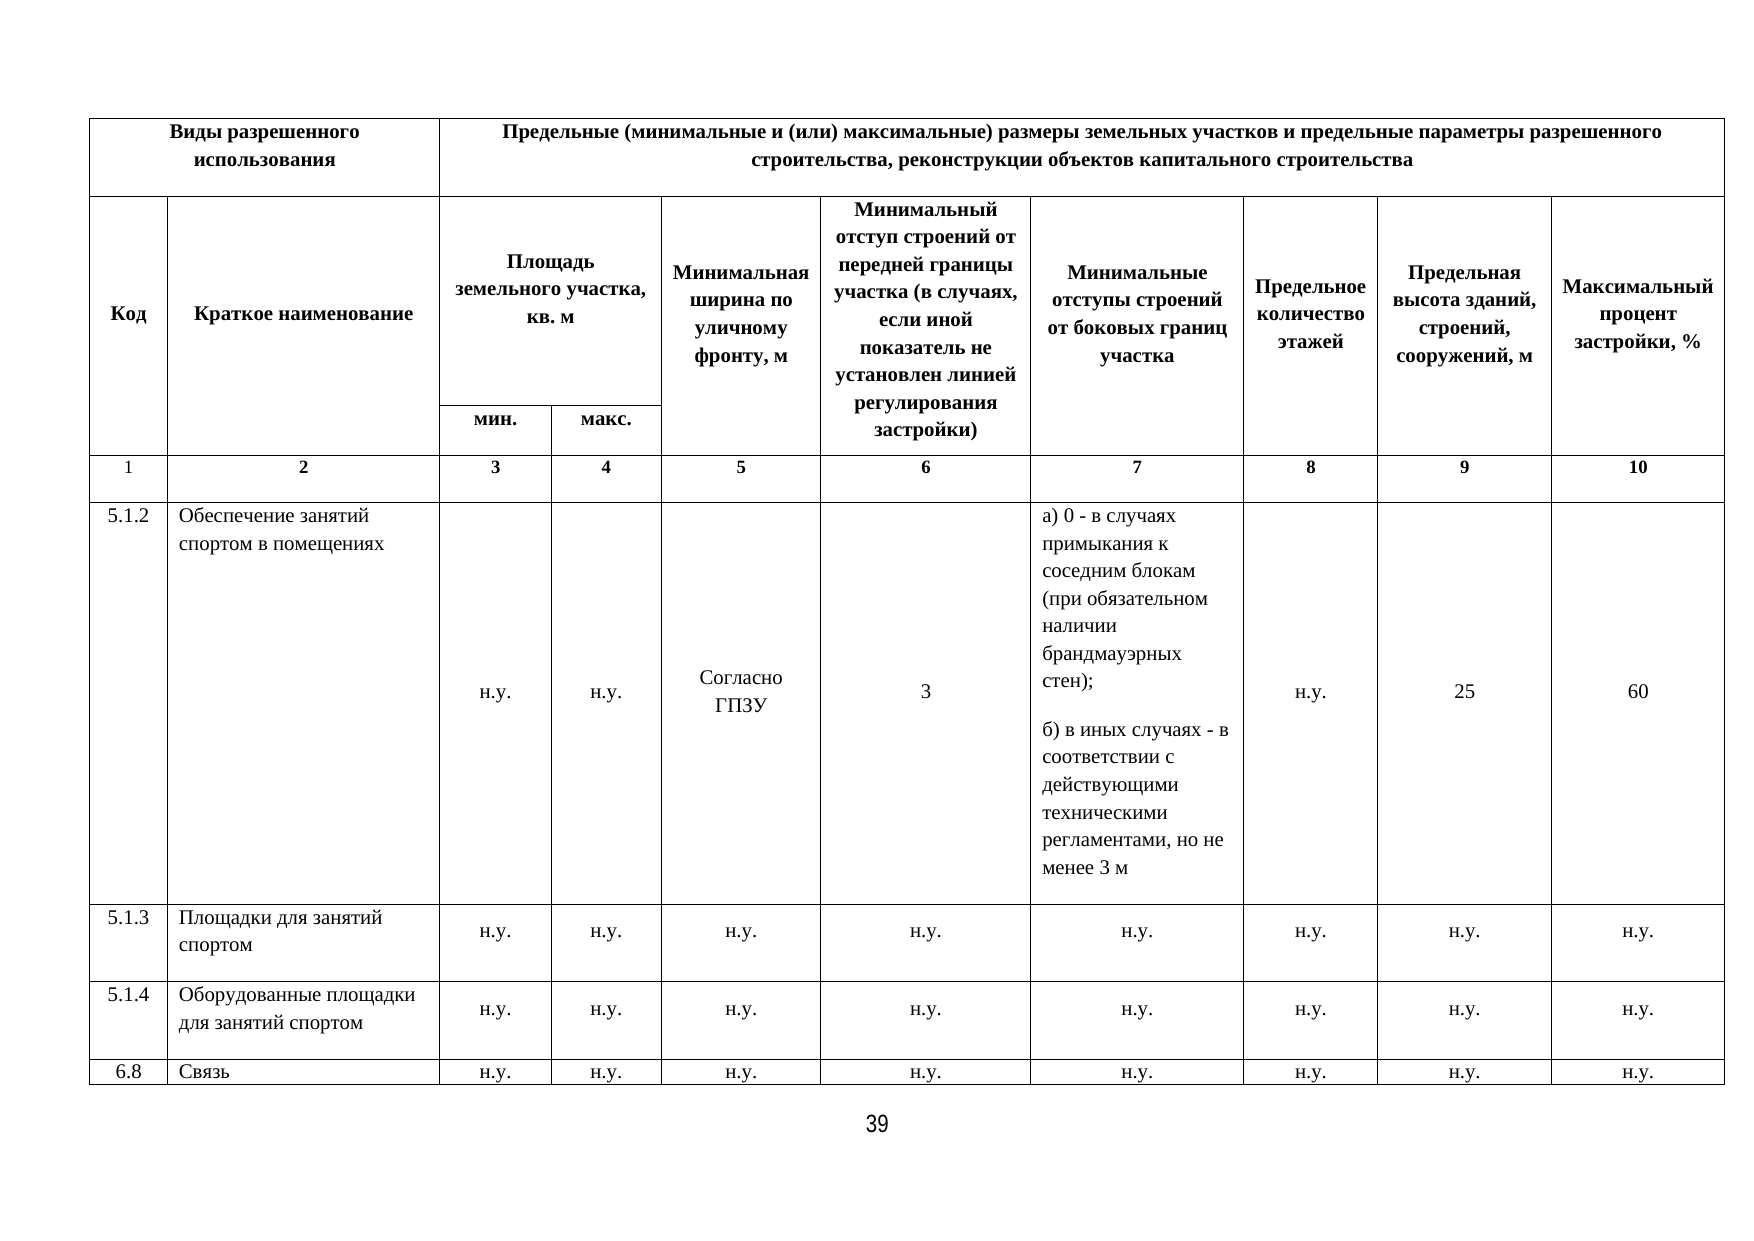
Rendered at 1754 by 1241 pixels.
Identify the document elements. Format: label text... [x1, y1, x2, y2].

table_cell 60 [1552, 503, 1724, 904]
table_cell 5.1.4 [90, 982, 167, 1058]
table_cell н.у. [440, 905, 551, 981]
table_cell Связь [168, 1060, 439, 1083]
table_cell Предельная высота зданий, строений, сооружений, м [1378, 197, 1551, 454]
table_cell Максимальный процент застройки, % [1552, 197, 1724, 454]
table_cell н.у. [552, 905, 661, 981]
table_cell Площадки для занятий спортом [168, 905, 439, 981]
table_cell 7 [1031, 456, 1243, 502]
table_cell 6 [821, 456, 1030, 502]
table_cell н.у. [821, 905, 1030, 981]
table_cell 1 [90, 456, 167, 502]
table_cell н.у. [440, 982, 551, 1058]
table_cell 25 [1378, 503, 1551, 904]
table_cell н.у. [440, 1060, 551, 1083]
table_cell н.у. [1244, 982, 1377, 1058]
table_cell макс. [552, 406, 661, 454]
table_cell н.у. [1378, 982, 1551, 1058]
table_header Предельные (минимальные и (или) максимальные) размеры земельных участков и предельные параметры разрешенного строительства, реконструкции объектов капитального строительства [440, 119, 1724, 196]
table_cell Код [90, 197, 167, 454]
table_cell Оборудованные площадки для занятий спортом [168, 982, 439, 1058]
table_cell н.у. [552, 982, 661, 1058]
table_cell 5.1.2 [90, 503, 167, 904]
table_cell н.у. [1378, 1060, 1551, 1083]
table_cell н.у. [1244, 1060, 1377, 1083]
table_cell н.у. [1552, 982, 1724, 1058]
table_cell 9 [1378, 456, 1551, 502]
table_cell н.у. [552, 1060, 661, 1083]
table_cell н.у. [662, 1060, 820, 1083]
table_cell Минимальная ширина по уличному фронту, м [662, 197, 820, 454]
table_header Виды разрешенного использования [90, 119, 439, 196]
table_cell 10 [1552, 456, 1724, 502]
table_cell н.у. [552, 503, 661, 904]
table_cell мин. [440, 406, 551, 454]
table_cell 6.8 [90, 1060, 167, 1083]
table_cell н.у. [440, 503, 551, 904]
table_cell а) 0 - в случаях примыкания к соседним блокам (при обязательном наличии брандмауэрных стен); б) в иных случаях - в соответствии с действующими техническими регламентами, но не менее 3 м [1031, 503, 1243, 904]
table_cell Краткое наименование [168, 197, 439, 454]
table_cell н.у. [662, 905, 820, 981]
table_cell 8 [1244, 456, 1377, 502]
table_cell 3 [821, 503, 1030, 904]
table_cell 5 [662, 456, 820, 502]
table_cell 2 [168, 456, 439, 502]
table_cell 4 [552, 456, 661, 502]
table_cell н.у. [1031, 982, 1243, 1058]
table_cell н.у. [662, 982, 820, 1058]
table_cell н.у. [1031, 905, 1243, 981]
table_cell Минимальный отступ строений от передней границы участка (в случаях, если иной показатель не установлен линией регулирования застройки) [821, 197, 1030, 454]
table_cell н.у. [1244, 905, 1377, 981]
table_cell 5.1.3 [90, 905, 167, 981]
table_cell н.у. [1031, 1060, 1243, 1083]
table_cell Площадь земельного участка, кв. м [440, 197, 661, 405]
table_cell Согласно ГПЗУ [662, 503, 820, 904]
table_cell 3 [440, 456, 551, 502]
table_cell Предельное количество этажей [1244, 197, 1377, 454]
table_cell н.у. [821, 982, 1030, 1058]
table_cell н.у. [1552, 1060, 1724, 1083]
table_cell н.у. [1378, 905, 1551, 981]
table_cell н.у. [1244, 503, 1377, 904]
table_cell н.у. [1552, 905, 1724, 981]
table_cell Минимальные отступы строений от боковых границ участка [1031, 197, 1243, 454]
table_cell Обеспечение занятий спортом в помещениях [168, 503, 439, 904]
table_cell н.у. [821, 1060, 1030, 1083]
